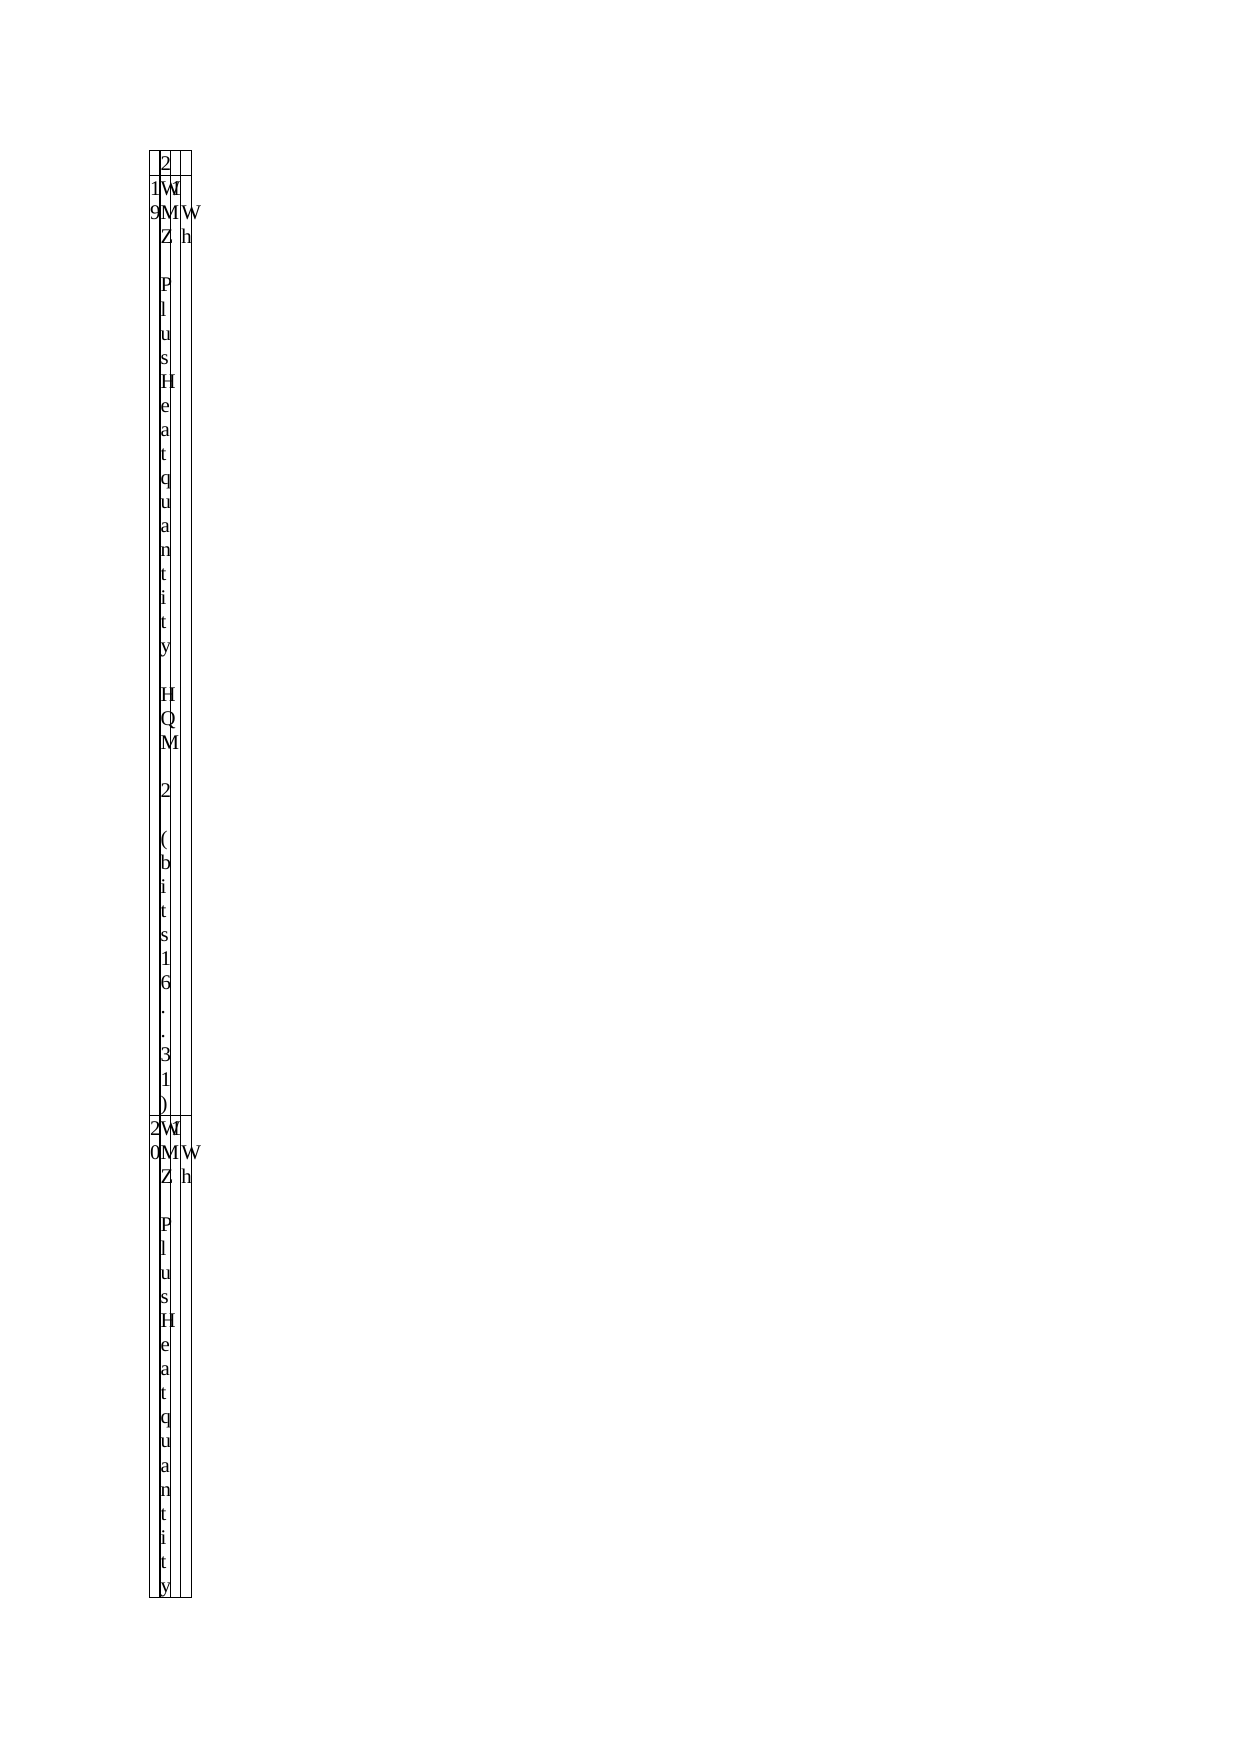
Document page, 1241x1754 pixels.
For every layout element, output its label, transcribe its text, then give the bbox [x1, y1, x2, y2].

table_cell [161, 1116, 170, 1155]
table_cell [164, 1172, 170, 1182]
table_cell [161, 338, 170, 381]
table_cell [161, 1445, 170, 1597]
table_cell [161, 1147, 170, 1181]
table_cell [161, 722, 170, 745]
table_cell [161, 1183, 170, 1278]
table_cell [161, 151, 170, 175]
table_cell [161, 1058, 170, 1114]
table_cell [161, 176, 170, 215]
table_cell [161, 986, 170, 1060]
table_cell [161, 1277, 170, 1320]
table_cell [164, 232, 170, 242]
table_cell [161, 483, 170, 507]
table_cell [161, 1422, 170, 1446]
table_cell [161, 1321, 170, 1426]
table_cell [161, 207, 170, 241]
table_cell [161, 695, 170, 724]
